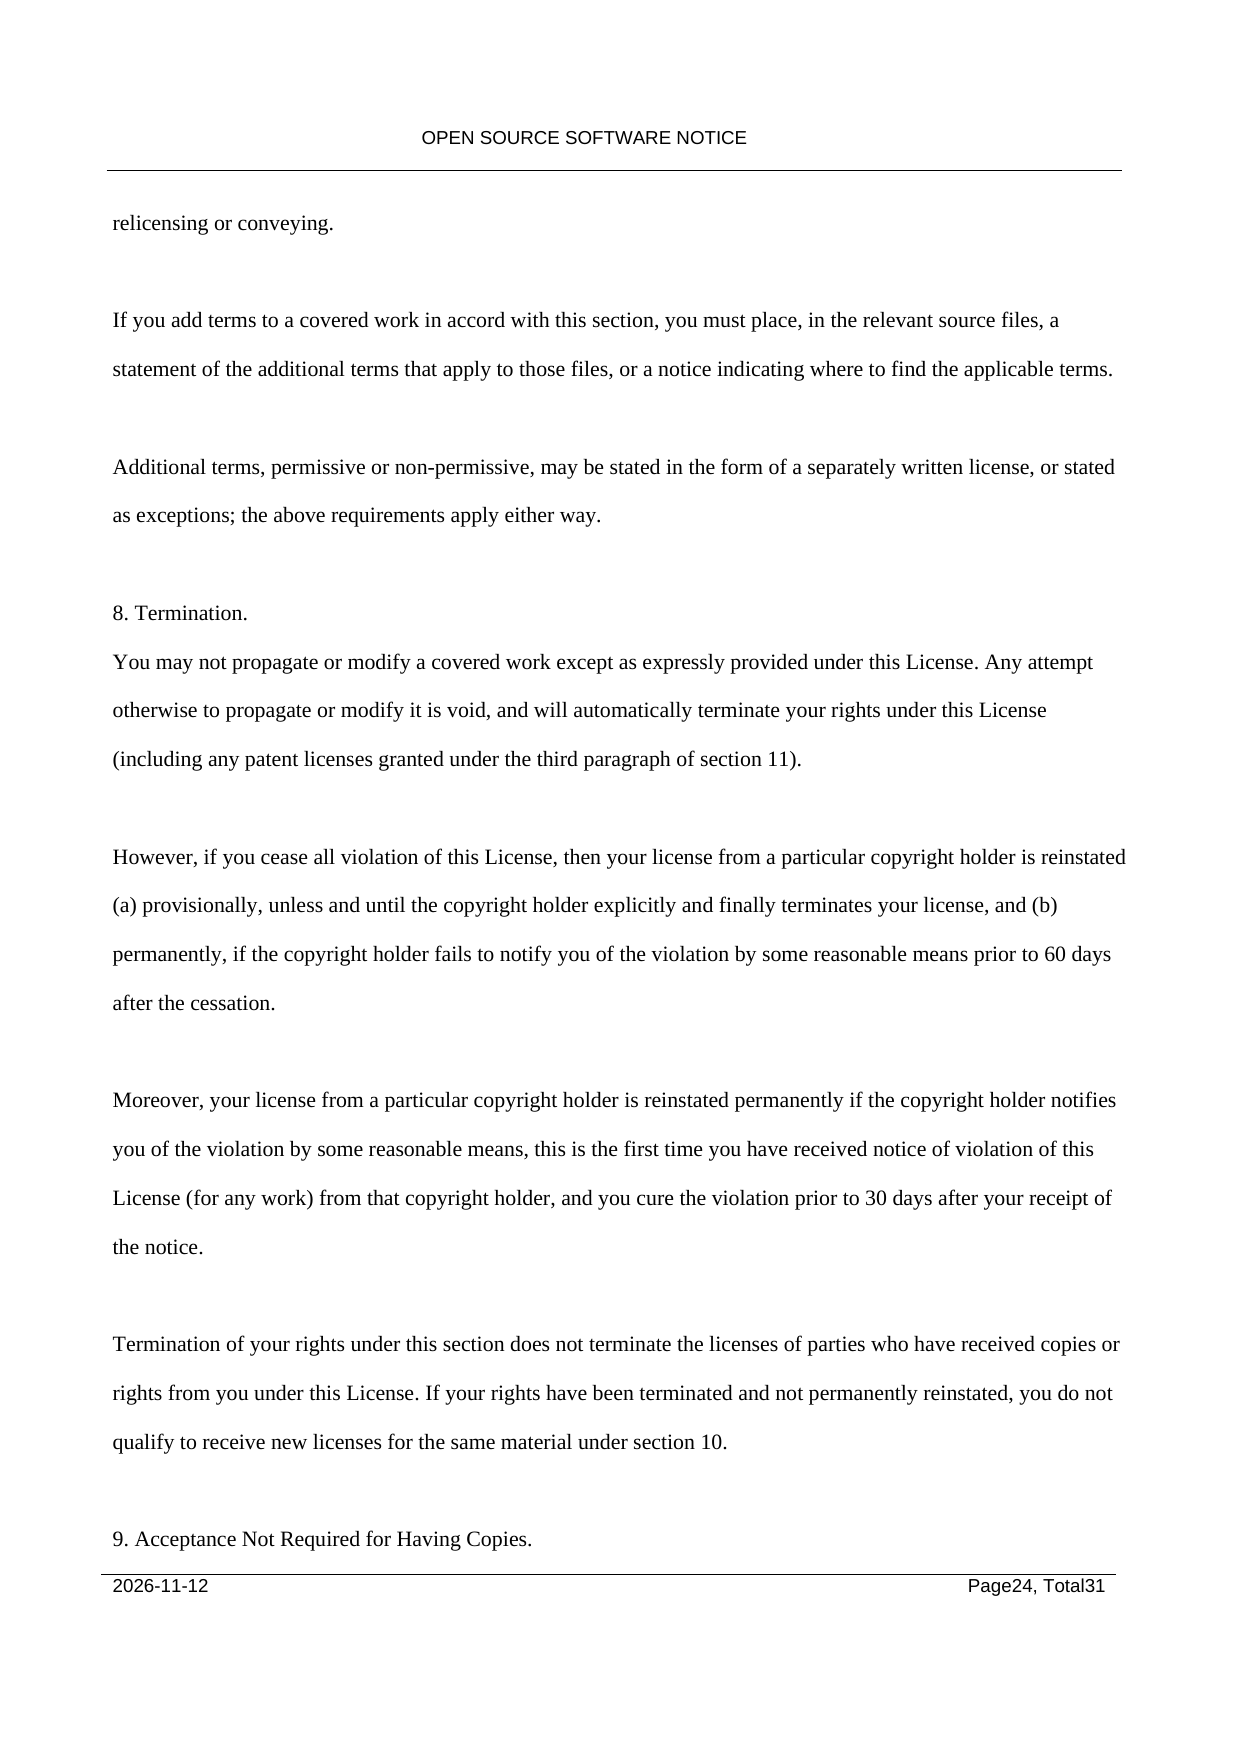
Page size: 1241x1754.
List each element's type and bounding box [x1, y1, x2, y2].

text [112, 206, 1128, 1555]
